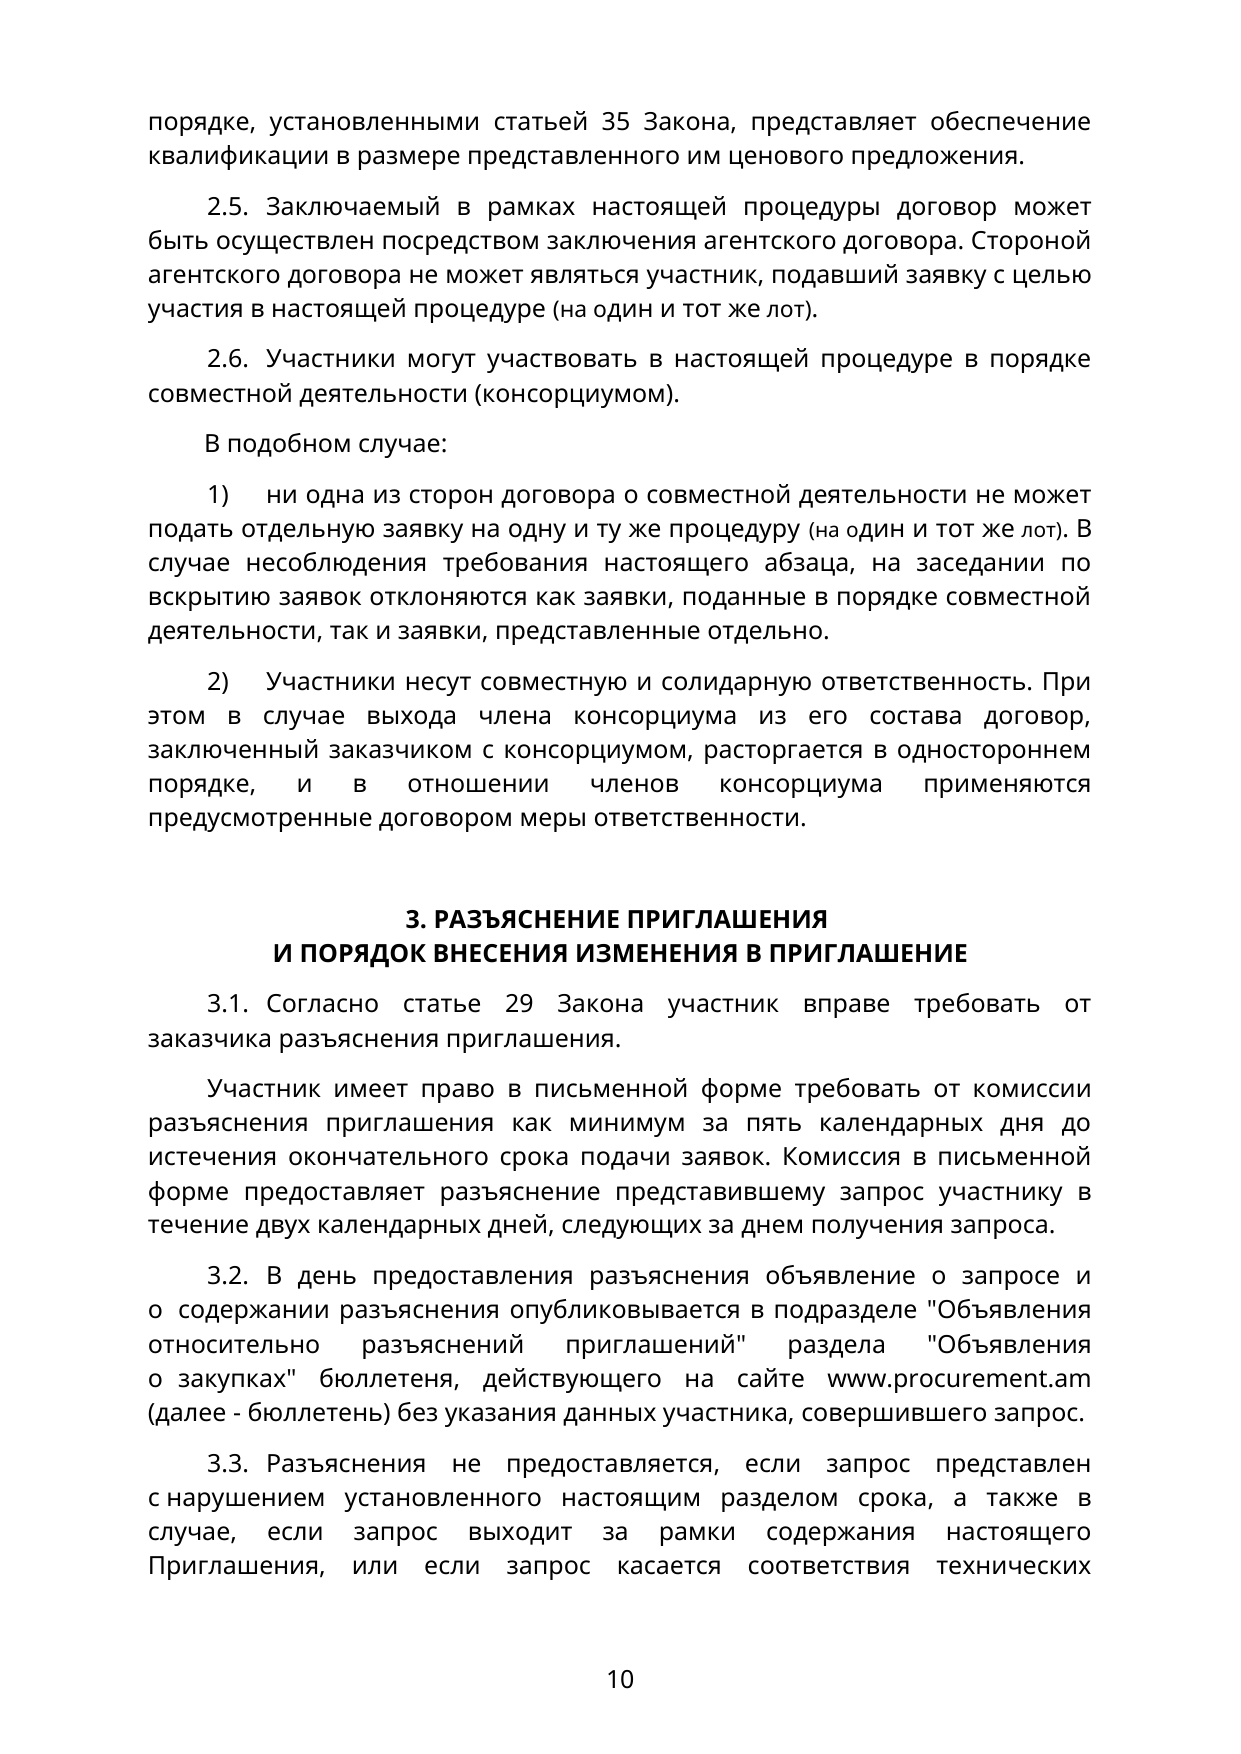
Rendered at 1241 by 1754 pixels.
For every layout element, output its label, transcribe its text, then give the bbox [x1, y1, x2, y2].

text В подобном случае: [148, 426, 1092, 460]
text 3. РАЗЪЯСНЕНИЕ ПРИГЛАШЕНИЯ И ПОРЯДОК ВНЕСЕНИЯ ИЗМЕНЕНИЯ В ПРИГЛАШЕНИЕ [148, 901, 1092, 969]
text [148, 103, 1092, 172]
text 2) Участники несут совместную и солидарную ответственность. При этом в случае выхода члена консорциума из его состава договор, заключенный заказчиком с консорциумом, расторгается в одностороннем порядке, и в отношении членов консорциума применяются предусмотренные договором меры ответственности. [148, 664, 1092, 834]
text 3.2. В день предоставления разъяснения объявление о запросе и о содержании разъяснения опубликовывается в подразделе "Объявления относительно разъяснений приглашений" раздела "Объявления о закупках" бюллетеня, действующего на сайте www.procurement.am (далее - бюллетень) без указания данных участника, совершившего запрос. [148, 1258, 1092, 1429]
text Участник имеет право в письменной форме требовать от комиссии разъяснения приглашения как минимум за пять календарных дня до истечения окончательного срока подачи заявок. Комиссия в письменной форме предоставляет разъяснение представившему запрос участнику в течение двух календарных дней, следующих за днем получения запроса. [148, 1071, 1092, 1241]
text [148, 1445, 1092, 1582]
text 2.6. Участники могут участвовать в настоящей процедуре в порядке совместной деятельности (консорциумом). [148, 341, 1092, 409]
text 3.1. Согласно статье 29 Закона участник вправе требовать от заказчика разъяснения приглашения. [148, 986, 1092, 1054]
text 2.5. Заключаемый в рамках настоящей процедуры договор может быть осуществлен посредством заключения агентского договора. Стороной агентского договора не может являться участник, подавший заявку с целью участия в настоящей процедуре (на один и тот же лот). [148, 188, 1092, 324]
text 1) ни одна из сторон договора о совместной деятельности не может подать отдельную заявку на одну и ту же процедуру (на один и тот же лот). В случае несоблюдения требования настоящего абзаца, на заседании по вскрытию заявок отклоняются как заявки, поданные в порядке совместной деятельности, так и заявки, представленные отдельно. [148, 477, 1092, 647]
